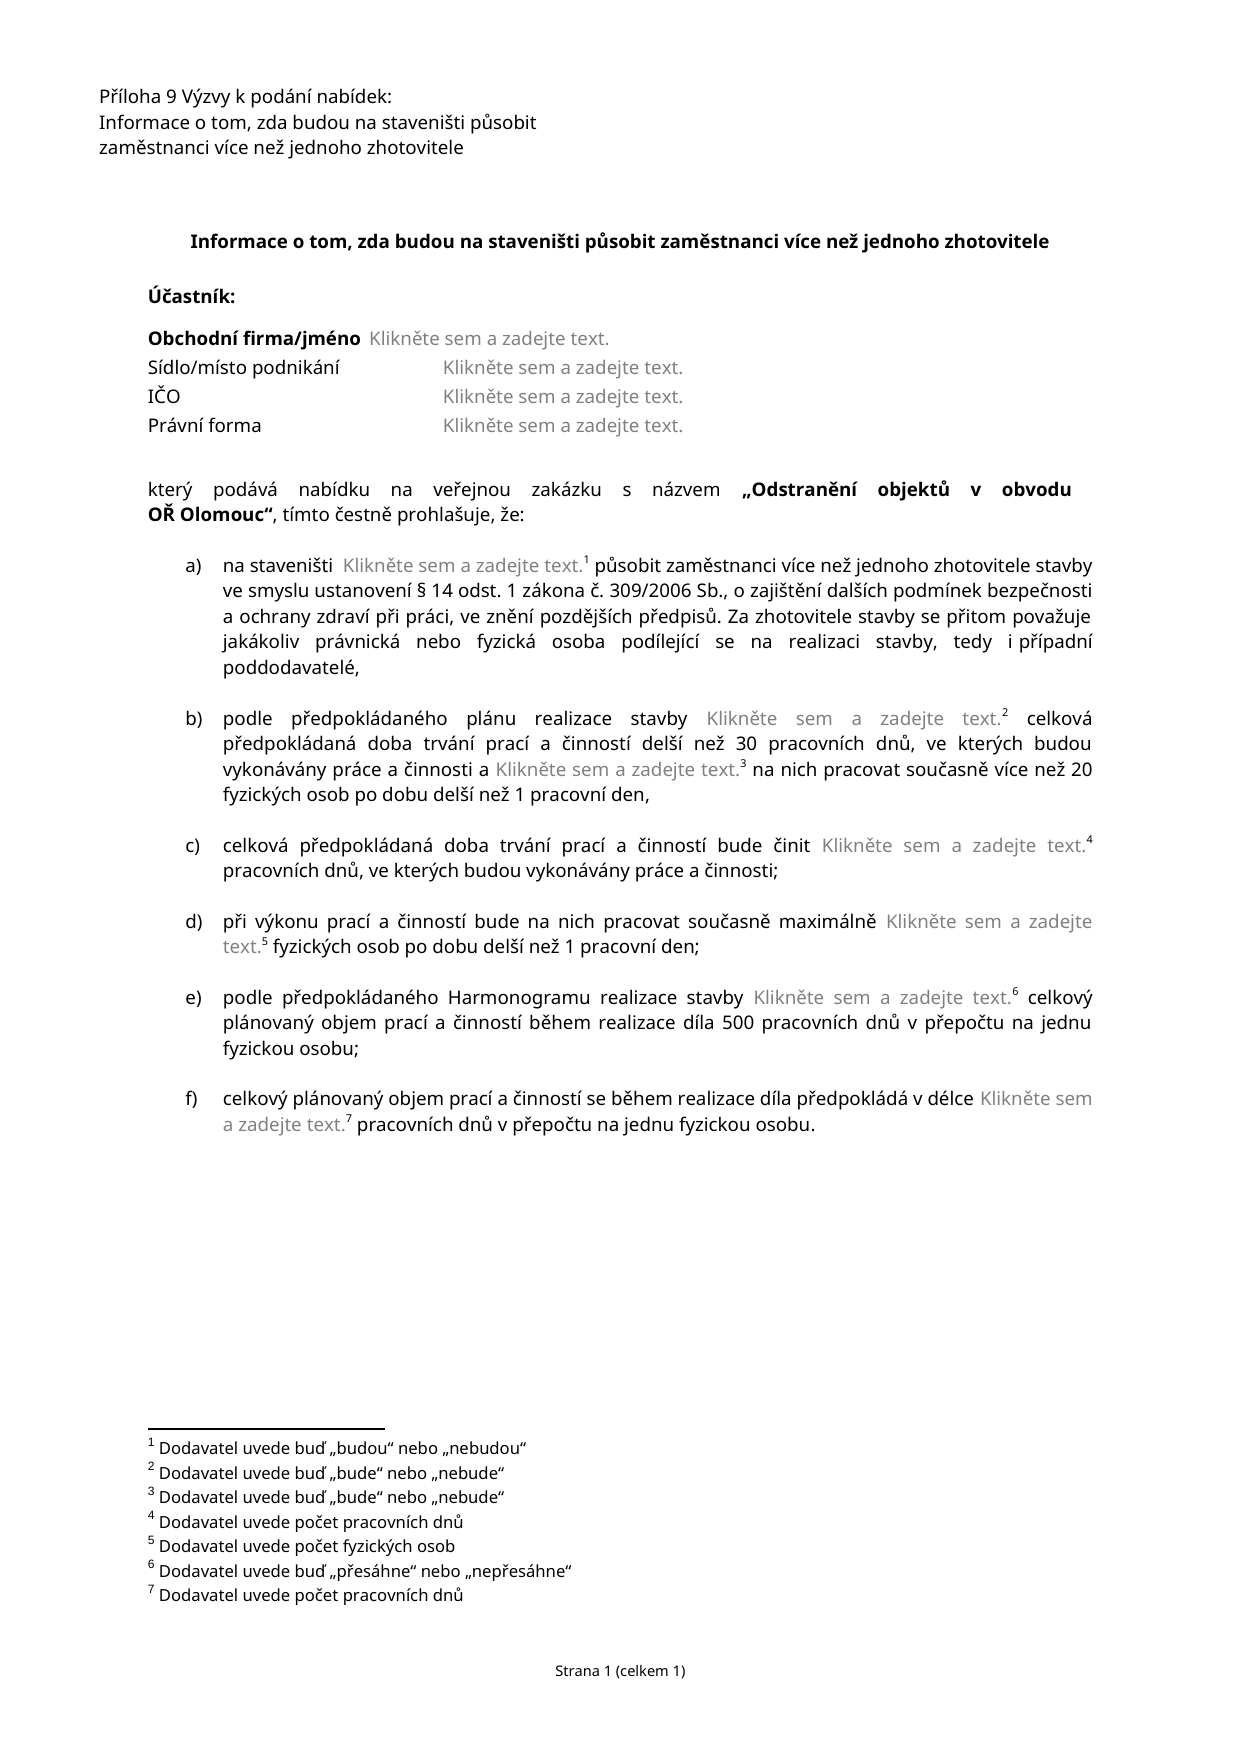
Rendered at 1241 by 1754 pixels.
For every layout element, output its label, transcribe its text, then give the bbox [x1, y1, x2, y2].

text který podává nabídku na veřejnou zakázku s názvem „Odstranění objektů v obvodu OŘ Olomouc“, tímto čestně prohlašuje, že: [148, 476, 1093, 527]
list podle předpokládaného plánu realizace stavby celková předpokládaná doba trvání prací a činností delší než 30 pracovních dnů, ve kterých budou vykonávány práce a činnosti a na nich pracovat současně více než 20 fyzických osob po dobu delší než 1 pracovní den, [185, 705, 1093, 807]
text Sídlo/místo podnikání [148, 351, 1093, 380]
list celková předpokládaná doba trvání prací a činností bude činit pracovních dnů, ve kterých budou vykonávány práce a činnosti; [185, 832, 1093, 883]
list podle předpokládaného Harmonogramu realizace stavby celkový plánovaný objem prací a činností během realizace díla 500 pracovních dnů v přepočtu na jednu fyzickou osobu; [185, 984, 1093, 1061]
text IČO [148, 380, 1093, 409]
list na staveništi působit zaměstnanci více než jednoho zhotovitele stavby ve smyslu ustanovení § 14 odst. 1 zákona č. 309/2006 Sb., o zajištění dalších podmínek bezpečnosti a ochrany zdraví při práci, ve znění pozdějších předpisů. Za zhotovitele stavby se přitom považuje jakákoliv právnická nebo fyzická osoba podílející se na realizaci stavby, tedy i případní poddodavatelé, [185, 552, 1093, 680]
text Právní forma [148, 409, 1093, 438]
text Účastník: [148, 279, 1093, 310]
list celkový plánovaný objem prací a činností se během realizace díla předpokládá v délce pracovních dnů v přepočtu na jednu fyzickou osobu. [185, 1086, 1093, 1137]
list při výkonu prací a činností bude na nich pracovat současně maximálně fyzických osob po dobu delší než 1 pracovní den; [185, 908, 1093, 959]
text Obchodní firma/jméno [148, 322, 1093, 351]
title Informace o tom, zda budou na staveništi působit zaměstnanci více než jednoho zhotovitele [148, 228, 1093, 254]
